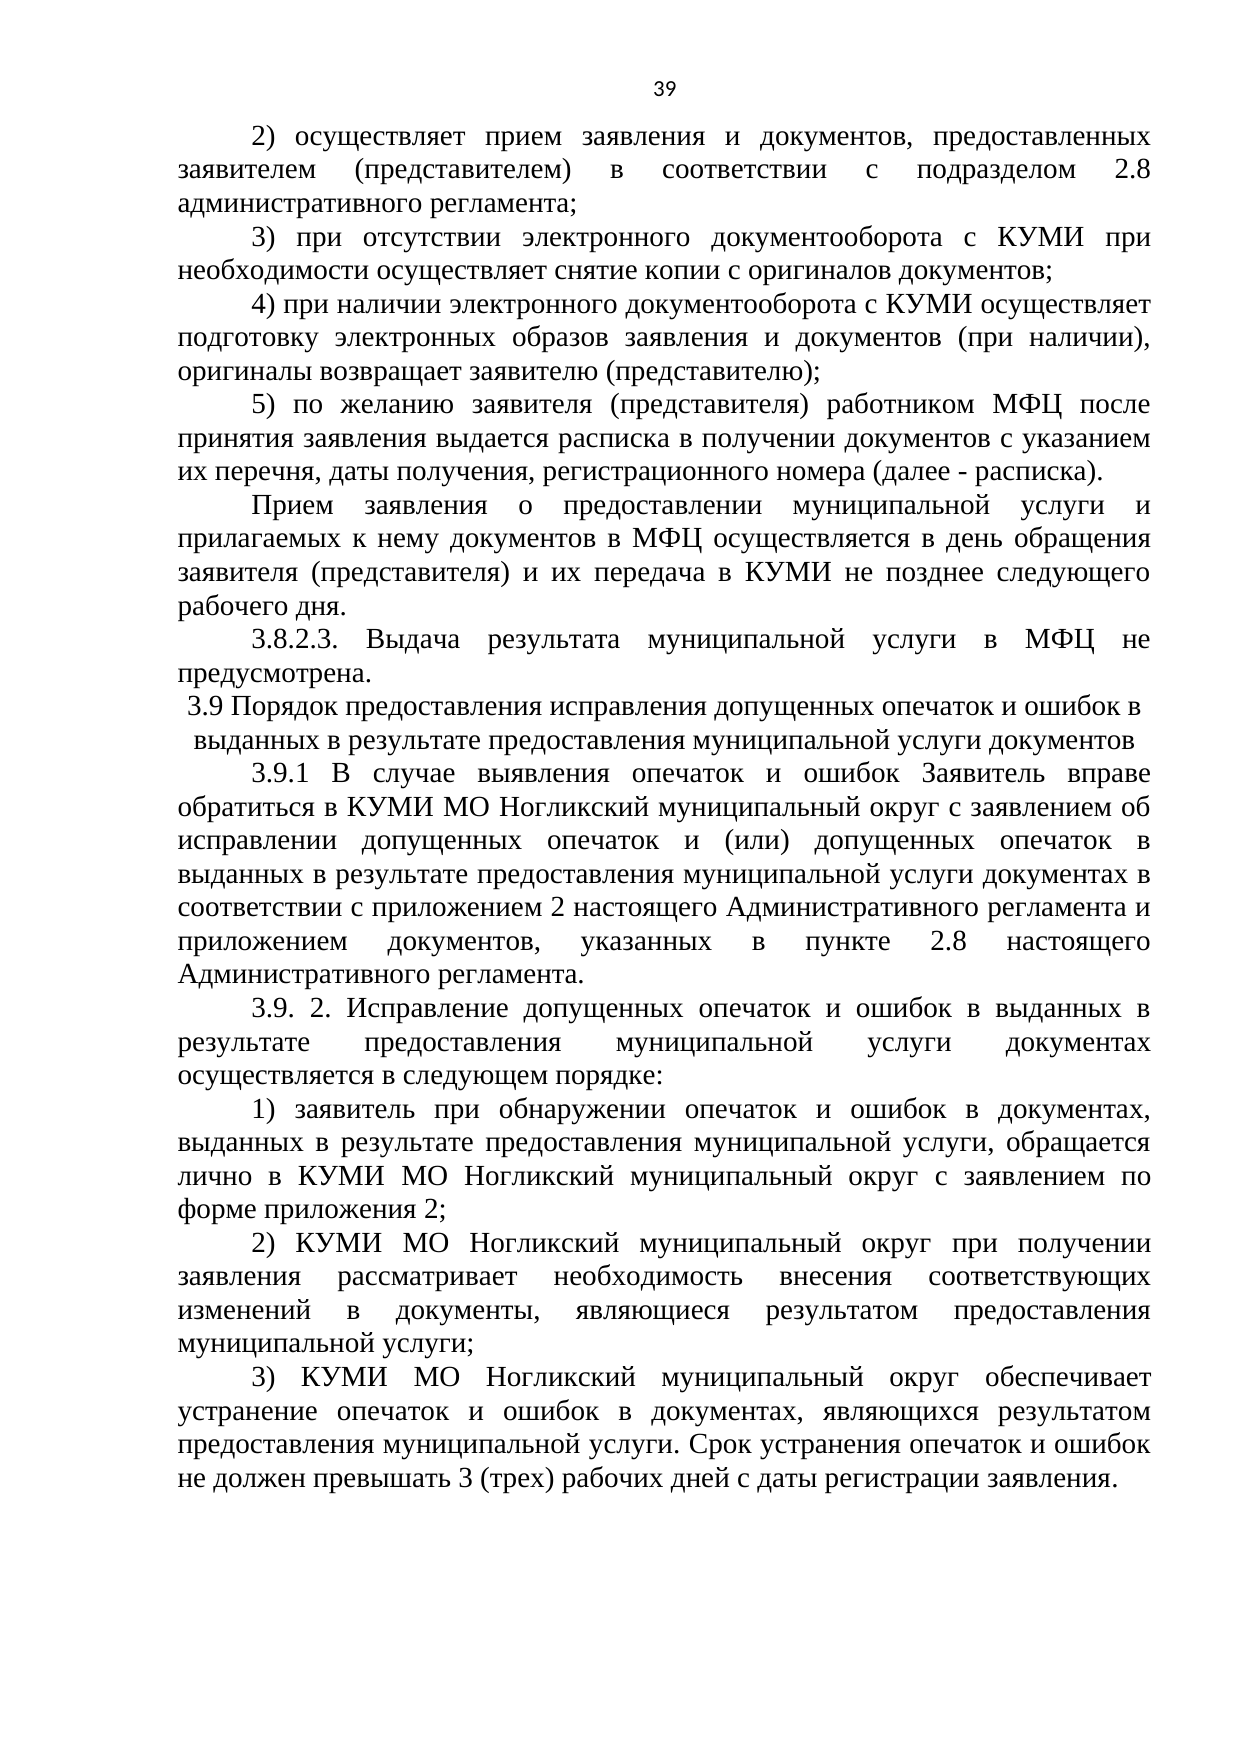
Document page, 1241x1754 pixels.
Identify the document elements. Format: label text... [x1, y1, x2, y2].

text 3.8.2.3. Выдача результата муниципальной услуги в МФЦ не предусмотрена. [177, 621, 1152, 688]
text 2) осуществляет прием заявления и документов, предоставленных заявителем (представителем) в соответствии с подразделом 2.8 административного регламента; [177, 118, 1152, 219]
text Прием заявления о предоставлении муниципальной услуги и прилагаемых к нему документов в МФЦ осуществляется в день обращения заявителя (представителя) и их передача в КУМИ не позднее следующего рабочего дня. [177, 487, 1152, 621]
text 3.9 Порядок предоставления исправления допущенных опечаток и ошибок в выданных в результате предоставления муниципальной услуги документов [177, 688, 1152, 755]
text 1) заявитель при обнаружении опечаток и ошибок в документах, выданных в результате предоставления муниципальной услуги, обращается лично в КУМИ МО Ногликский муниципальный округ с заявлением по форме приложения 2; [177, 1091, 1152, 1225]
text 2) КУМИ МО Ногликский муниципальный округ при получении заявления рассматривает необходимость внесения соответствующих изменений в документы, являющиеся результатом предоставления муниципальной услуги; [177, 1225, 1152, 1359]
text 3) КУМИ МО Ногликский муниципальный округ обеспечивает устранение опечаток и ошибок в документах, являющихся результатом предоставления муниципальной услуги. Срок устранения опечаток и ошибок не должен превышать 3 (трех) рабочих дней с даты регистрации заявления. [177, 1359, 1152, 1493]
text 3.9. 2. Исправление допущенных опечаток и ошибок в выданных в результате предоставления муниципальной услуги документах осуществляется в следующем порядке: [177, 990, 1152, 1091]
text 4) при наличии электронного документооборота с КУМИ осуществляет подготовку электронных образов заявления и документов (при наличии), оригиналы возвращает заявителю (представителю); [177, 286, 1152, 386]
text 3) при отсутствии электронного документооборота с КУМИ при необходимости осуществляет снятие копии с оригиналов документов; [177, 219, 1152, 286]
text 5) по желанию заявителя (представителя) работником МФЦ после принятия заявления выдается расписка в получении документов с указанием их перечня, даты получения, регистрационного номера (далее - расписка). [177, 386, 1152, 487]
text 3.9.1 В случае выявления опечаток и ошибок Заявитель вправе обратиться в КУМИ МО Ногликский муниципальный округ с заявлением об исправлении допущенных опечаток и (или) допущенных опечаток в выданных в результате предоставления муниципальной услуги документах в соответствии с приложением 2 настоящего Административного регламента и приложением документов, указанных в пункте 2.8 настоящего Административного регламента. [177, 755, 1152, 990]
